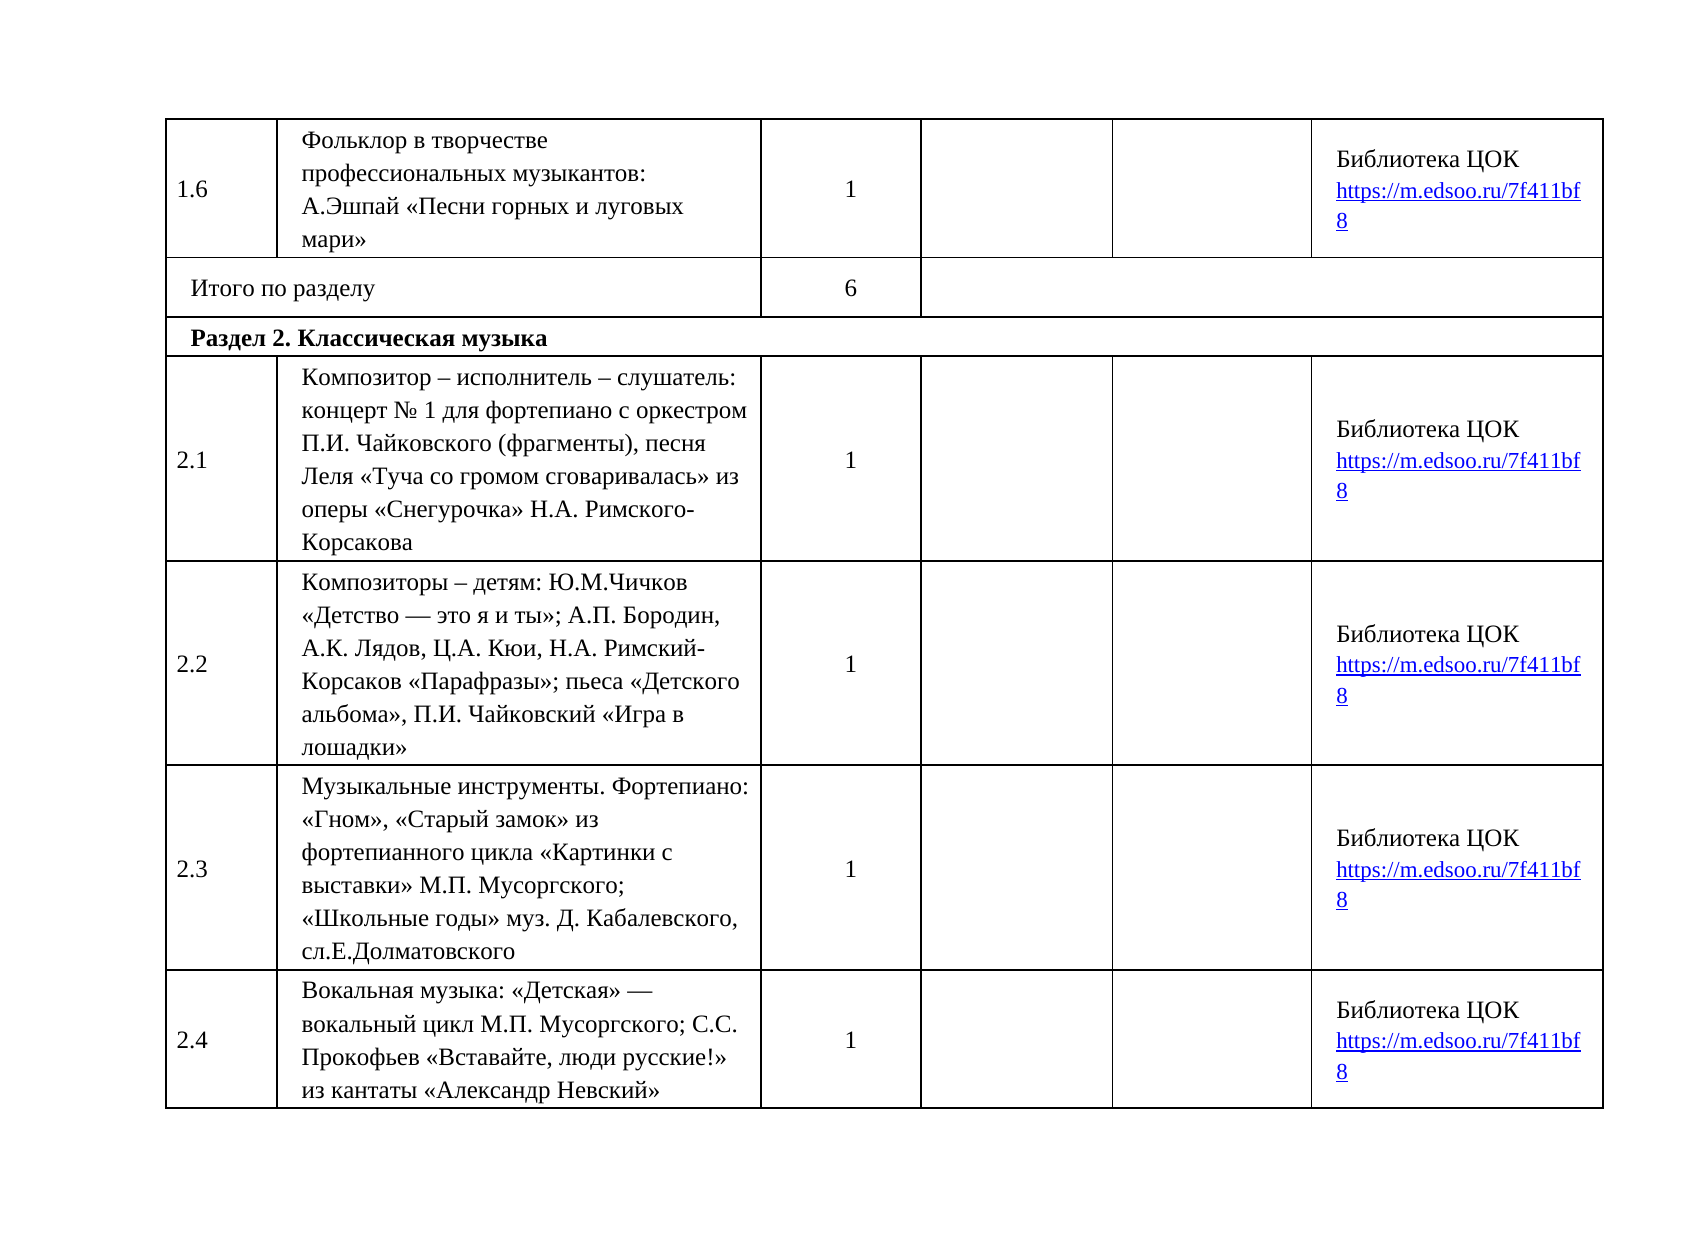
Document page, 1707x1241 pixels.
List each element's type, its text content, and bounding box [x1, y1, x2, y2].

table_cell 2.4 [167, 971, 276, 1107]
table_cell 1 [762, 971, 920, 1107]
table_cell Композитор – исполнитель – слушатель: концерт № 1 для фортепиано с оркестром П.И. Чайковского (фрагменты), песня Леля «Туча со громом сговаривалась» из оперы «Снегурочка» Н.А. Римского- Корсакова [278, 357, 760, 560]
table_cell Вокальная музыка: «Детская» — вокальный цикл М.П. Мусоргского; С.С. Прокофьев «Вставайте, люди русские!» из кантаты «Александр Невский» [278, 971, 760, 1107]
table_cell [1312, 971, 1602, 1107]
table_cell [922, 971, 1112, 1107]
table_cell Раздел 2. Классическая музыка [167, 318, 1602, 355]
table_cell 1 [762, 562, 920, 764]
table_cell [922, 562, 1112, 764]
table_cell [1312, 120, 1602, 257]
table_cell [1113, 357, 1311, 560]
table_cell [1113, 971, 1311, 1107]
table_cell Итого по разделу [167, 258, 760, 316]
table_cell Фольклор в творчестве профессиональных музыкантов: А.Эшпай «Песни горных и луговых мари» [278, 120, 760, 257]
table_cell 6 [762, 258, 920, 316]
table_cell [922, 766, 1112, 969]
table_cell 1 [762, 357, 920, 560]
table_cell [922, 120, 1112, 257]
table_cell Библиотека ЦОК https://m.edsoo.ru/7f411bf8 [1312, 562, 1602, 764]
table_cell 2.1 [167, 357, 276, 560]
table_cell Библиотека ЦОК https://m.edsoo.ru/7f411bf8 [1312, 357, 1602, 560]
table_cell 1 [762, 120, 920, 257]
table_cell Музыкальные инструменты. Фортепиано: «Гном», «Старый замок» из фортепианного цикла «Картинки с выставки» М.П. Мусоргского; «Школьные годы» муз. Д. Кабалевского, сл.Е.Долматовского [278, 766, 760, 969]
table_cell 1.6 [167, 120, 276, 257]
table_cell Библиотека ЦОК https://m.edsoo.ru/7f411bf8 [1312, 766, 1602, 969]
table_cell [1113, 562, 1311, 764]
table_cell [922, 357, 1112, 560]
table_cell [1113, 120, 1311, 257]
table_cell [1113, 766, 1311, 969]
table_cell 2.3 [167, 766, 276, 969]
table_cell 1 [762, 766, 920, 969]
table_cell 2.2 [167, 562, 276, 764]
table_cell [922, 258, 1602, 316]
table_cell Композиторы – детям: Ю.М.Чичков «Детство — это я и ты»; А.П. Бородин, А.К. Лядов, Ц.А. Кюи, Н.А. Римский-Корсаков «Парафразы»; пьеса «Детского альбома», П.И. Чайковский «Игра в лошадки» [278, 562, 760, 764]
